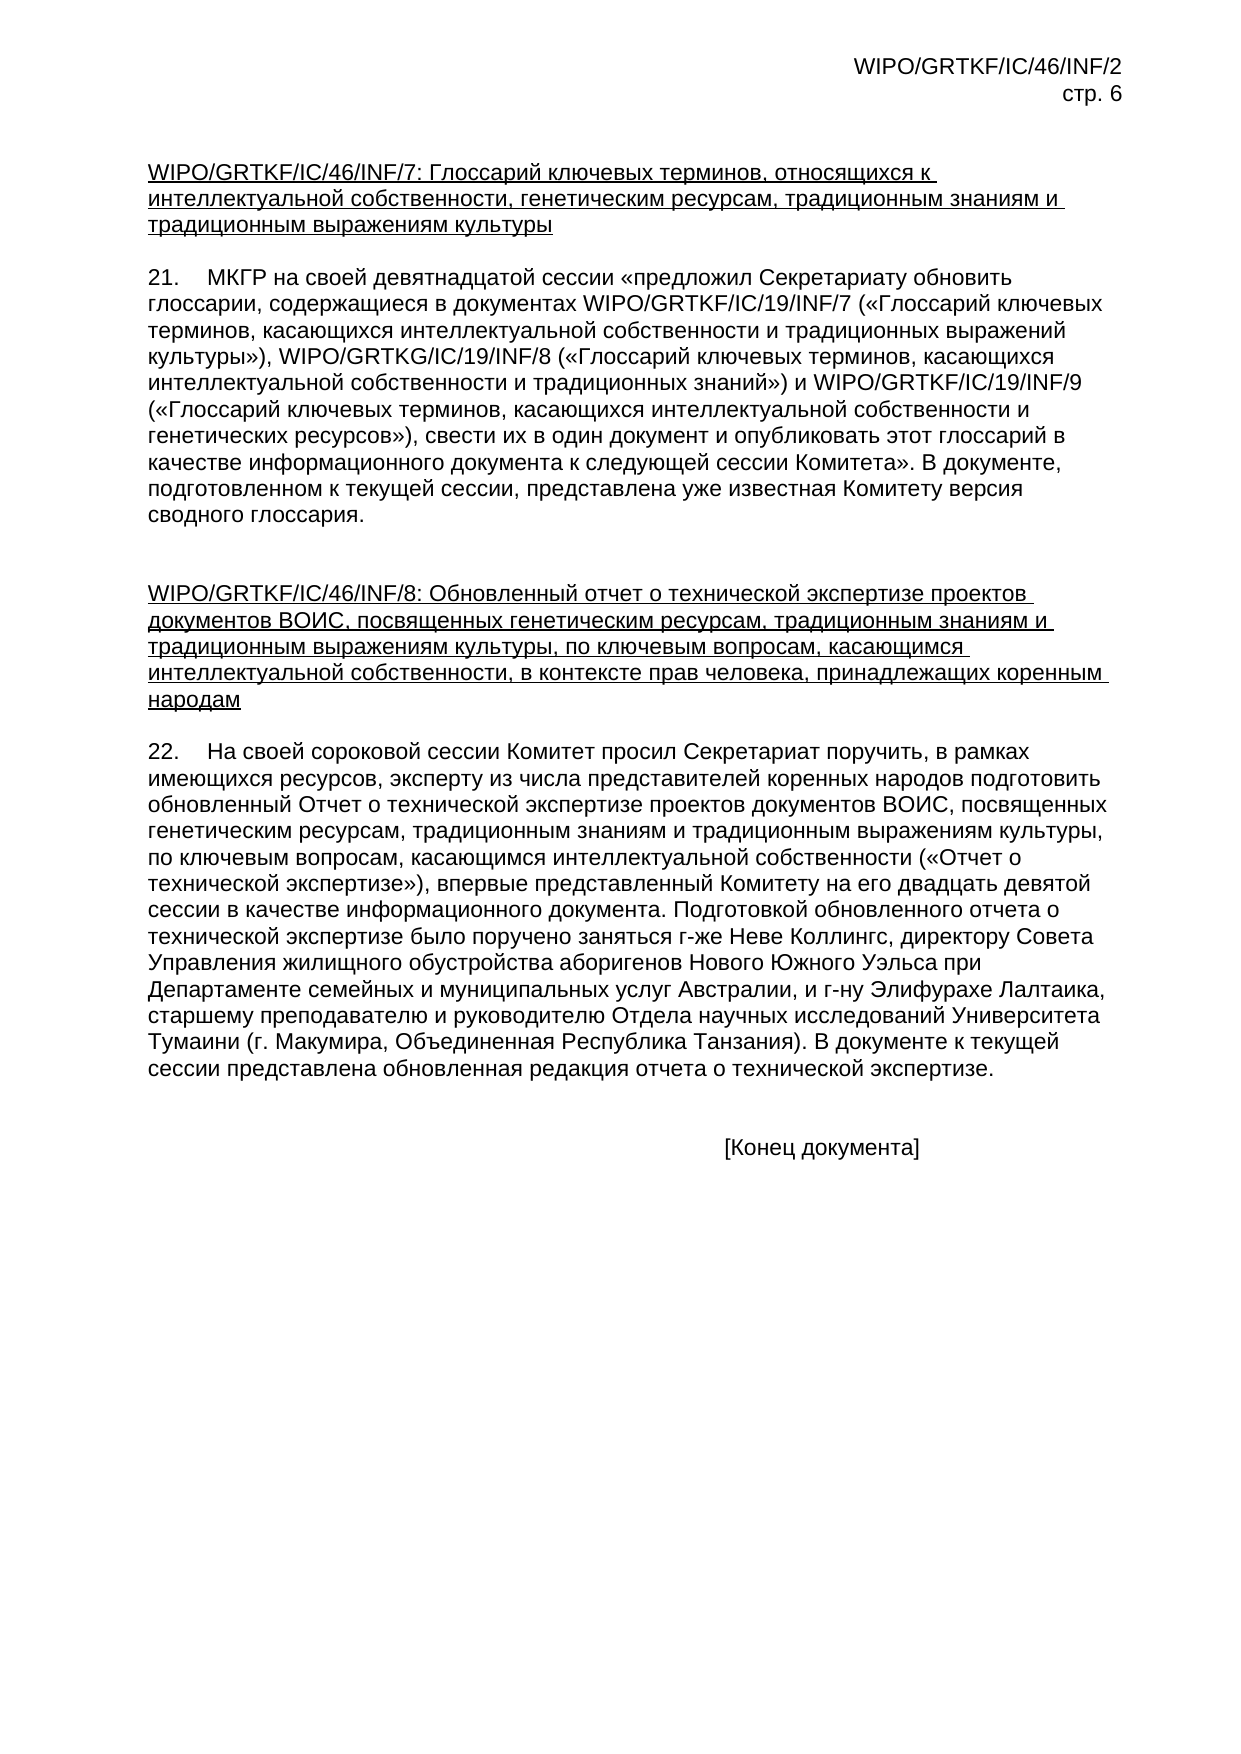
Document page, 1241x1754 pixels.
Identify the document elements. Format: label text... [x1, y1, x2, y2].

text [Конец документа] [724, 1134, 1122, 1160]
list МКГР на своей девятнадцатой сессии «предложил Секретариату обновить глоссарии, содержащиеся в документах WIPO/GRTKF/IC/19/INF/7 («Глоссарий ключевых терминов, касающихся интеллектуальной собственности и традиционных выражений культуры»), WIPO/GRTKG/IC/19/INF/8 («Глоссарий ключевых терминов, касающихся интеллектуальной собственности и традиционных знаний») и WIPO/GRTKF/IC/19/INF/9 («Глоссарий ключевых терминов, касающихся интеллектуальной собственности и генетических ресурсов»), свести их в один документ и опубликовать этот глоссарий в качестве информационного документа к следующей сессии Комитета». В документе, подготовленном к текущей сессии, представлена уже известная Комитету версия сводного глоссария. [148, 264, 1122, 527]
list WIPO/GRTKF/IC/46/INF/7: Глоссарий ключевых терминов, относящихся к интеллектуальной собственности, генетическим ресурсам, традиционным знаниям и традиционным выражениям культуры [148, 158, 1122, 238]
list На своей сороковой сессии Комитет просил Секретариат поручить, в рамках имеющихся ресурсов, эксперту из числа представителей коренных народов подготовить обновленный Отчет о технической экспертизе проектов документов ВОИС, посвященных генетическим ресурсам, традиционным знаниям и традиционным выражениям культуры, по ключевым вопросам, касающимся интеллектуальной собственности («Отчет о технической экспертизе»), впервые представленный Комитету на его двадцать девятой сессии в качестве информационного документа. Подготовкой обновленного отчета о технической экспертизе было поручено заняться г-же Неве Коллингс, директору Совета Управления жилищного обустройства аборигенов Нового Южного Уэльса при Департаменте семейных и муниципальных услуг Австралии, и г-ну Элифурахе Лалтаика, старшему преподавателю и руководителю Отдела научных исследований Университета Тумаини (г. Макумира, Объединенная Республика Танзания). В документе к текущей сессии представлена обновленная редакция отчета о технической экспертизе. [148, 738, 1122, 1081]
list WIPO/GRTKF/IC/46/INF/8: Обновленный отчет о технической экспертизе проектов документов ВОИС, посвященных генетическим ресурсам, традиционным знаниям и традиционным выражениям культуры, по ключевым вопросам, касающимся интеллектуальной собственности, в контексте прав человека, принадлежащих коренным народам [148, 580, 1122, 712]
